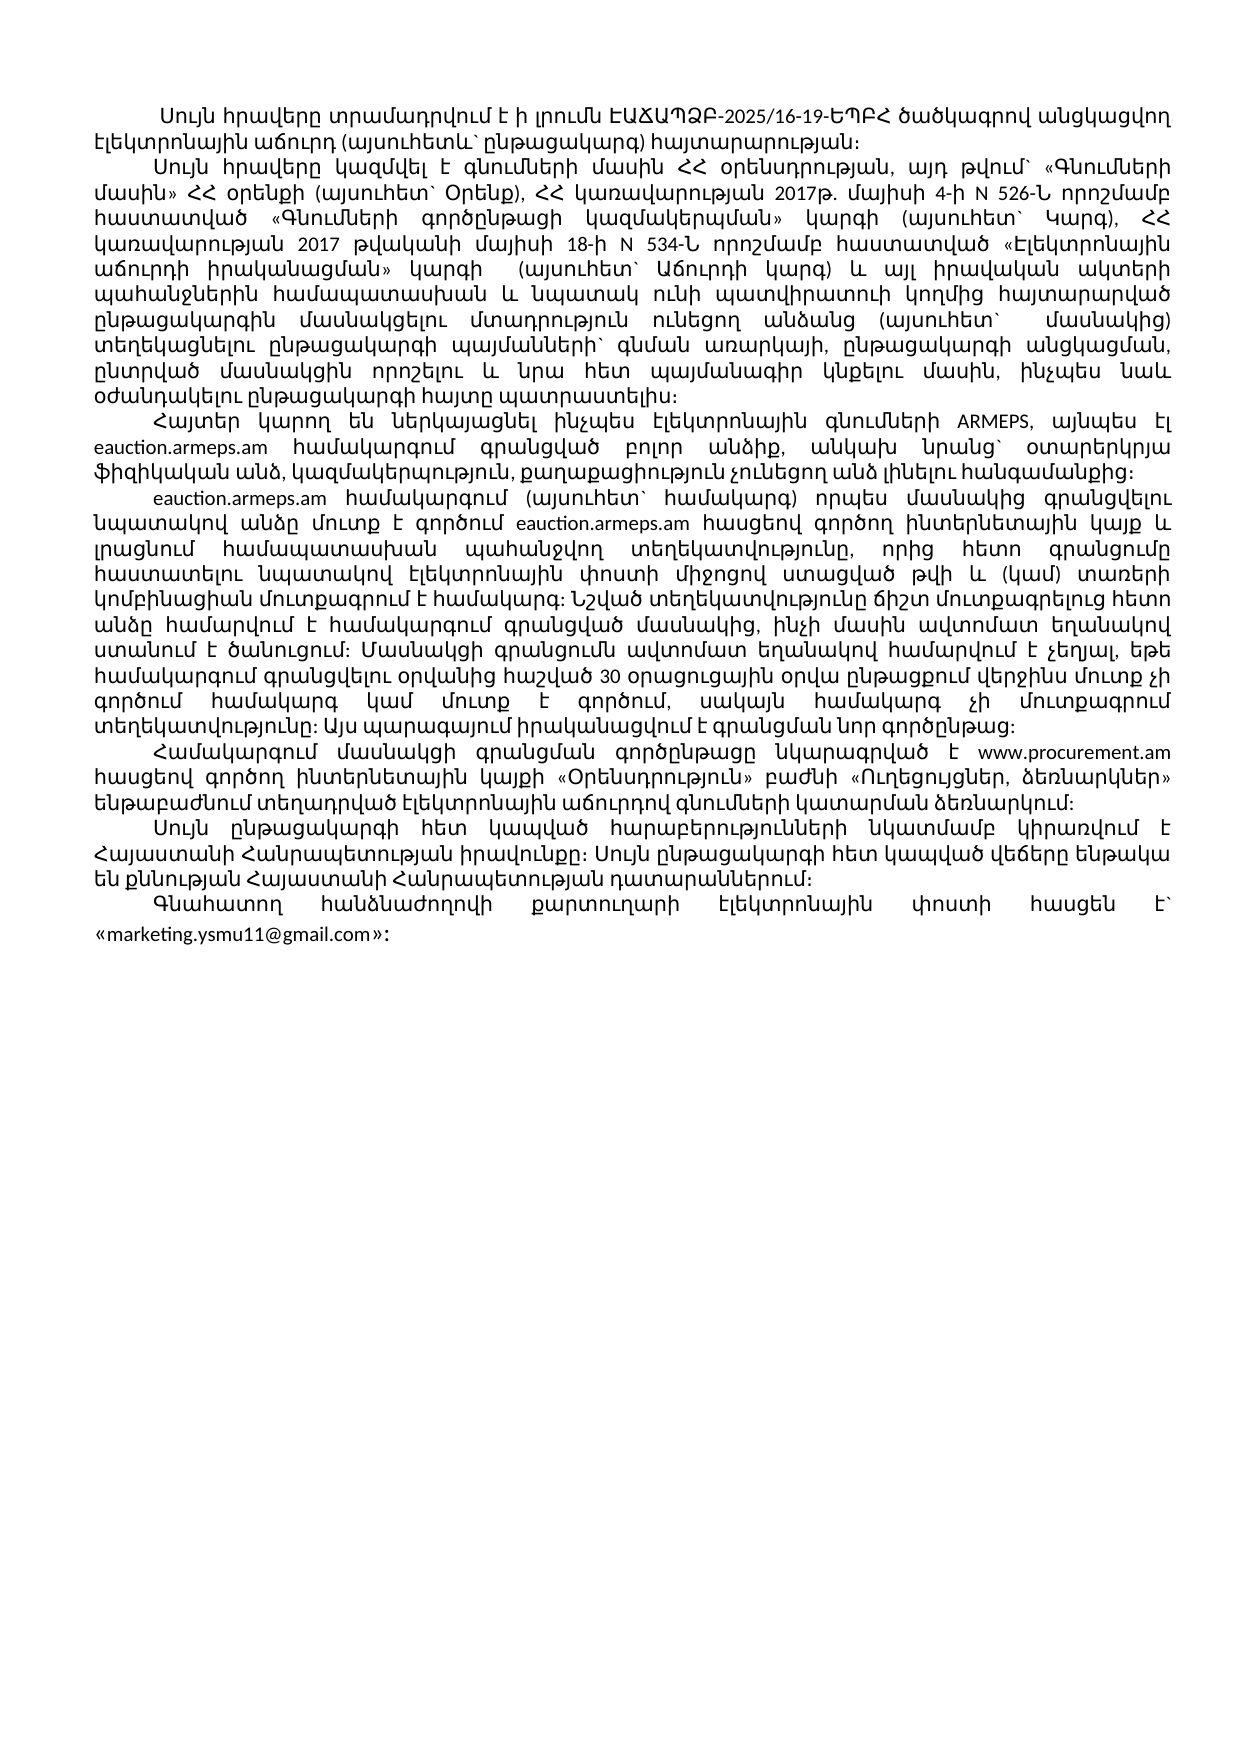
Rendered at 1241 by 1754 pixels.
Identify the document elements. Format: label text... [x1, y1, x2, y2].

text Սույն հրավերը տրամադրվում է ի լրումն ԷԱՃԱՊՁԲ-2025/16-19-ԵՊԲՀ ծածկագրով անցկացվող էլեկտրոնային աճուրդ (այսուհետև` ընթացակարգ) հայտարարության։ [94, 104, 1171, 154]
text Սույն ընթացակարգի հետ կապված հարաբերությունների նկատմամբ կիրառվում է Հայաստանի Հանրապետության իրավունքը։ Սույն ընթացակարգի հետ կապված վեճերը ենթակա են քննության Հայաստանի Հանրապետության դատարաններում։ [94, 815, 1171, 892]
text Համակարգում մասնակցի գրանցման գործընթացը նկարագրված է www.procurement.am հասցեով գործող ինտերնետային կայքի «Օրենսդրություն» բաժնի «Ուղեցույցներ, ձեռնարկներ» ենթաբաժնում տեղադրված էլեկտրոնային աճուրդով գնումների կատարման ձեռնարկում: [94, 739, 1171, 815]
text Հայտեր կարող են ներկայացնել ինչպես էլեկտրոնային գնումների ARMEPS, այնպես էլ eauction.armeps.am համակարգում գրանցված բոլոր անձիք, անկախ նրանց` օտարերկրյա ֆիզիկական անձ, կազմակերպություն, քաղաքացիություն չունեցող անձ լինելու հանգամանքից։ [94, 409, 1171, 485]
text eauction.armeps.am համակարգում (այսուհետ` համակարգ) որպես մասնակից գրանցվելու նպատակով անձը մուտք է գործում eauction.armeps.am հասցեով գործող ինտերնետային կայք և լրացնում համապատասխան պահանջվող տեղեկատվությունը, որից հետո գրանցումը հաստատելու նպատակով էլեկտրոնային փոստի միջոցով ստացված թվի և (կամ) տառերի կոմբինացիան մուտքագրում է համակարգ: Նշված տեղեկատվությունը ճիշտ մուտքագրելուց հետո անձը համարվում է համակարգում գրանցված մասնակից, ինչի մասին ավտոմատ եղանակով ստանում է ծանուցում: Մասնակցի գրանցումն ավտոմատ եղանակով համարվում է չեղյալ, եթե համակարգում գրանցվելու օրվանից հաշված 30 օրացուցային օրվա ընթացքում վերջինս մուտք չի գործում համակարգ կամ մուտք է գործում, սակայն համակարգ չի մուտքագրում տեղեկատվությունը: Այս պարագայում իրականացվում է գրանցման նոր գործընթաց: [94, 485, 1171, 739]
text Սույն հրավերը կազմվել է գնումների մասին ՀՀ օրենսդրության, այդ թվում` «Գնումների մասին» ՀՀ օրենքի (այսուհետ` Օրենք), ՀՀ կառավարության 2017թ. մայիսի 4-ի N 526-Ն որոշմամբ հաստատված «Գնումների գործընթացի կազմակերպման» կարգի (այսուհետ` Կարգ), ՀՀ կառավարության 2017 թվականի մայիսի 18-ի N 534-Ն որոշմամբ հաստատված «Էլեկտրոնային աճուրդի իրականացման» կարգի (այսուհետ` Աճուրդի կարգ) և այլ իրավական ակտերի պահանջներին համապատասխան և նպատակ ունի պատվիրատուի կողմից հայտարարված ընթացակարգին մասնակցելու մտադրություն ունեցող անձանց (այսուհետ` մասնակից) տեղեկացնելու ընթացակարգի պայմանների` գնման առարկայի, ընթացակարգի անցկացման, ընտրված մասնակցին որոշելու և նրա հետ պայմանագիր կնքելու մասին, ինչպես նաև օժանդակելու ընթացակարգի հայտը պատրաստելիս։ [94, 154, 1171, 409]
text Գնահատող հանձնաժողովի քարտուղարի էլեկտրոնային փոստի հասցեն է` «marketing.ysmu11@gmail.com»: [94, 892, 1171, 948]
